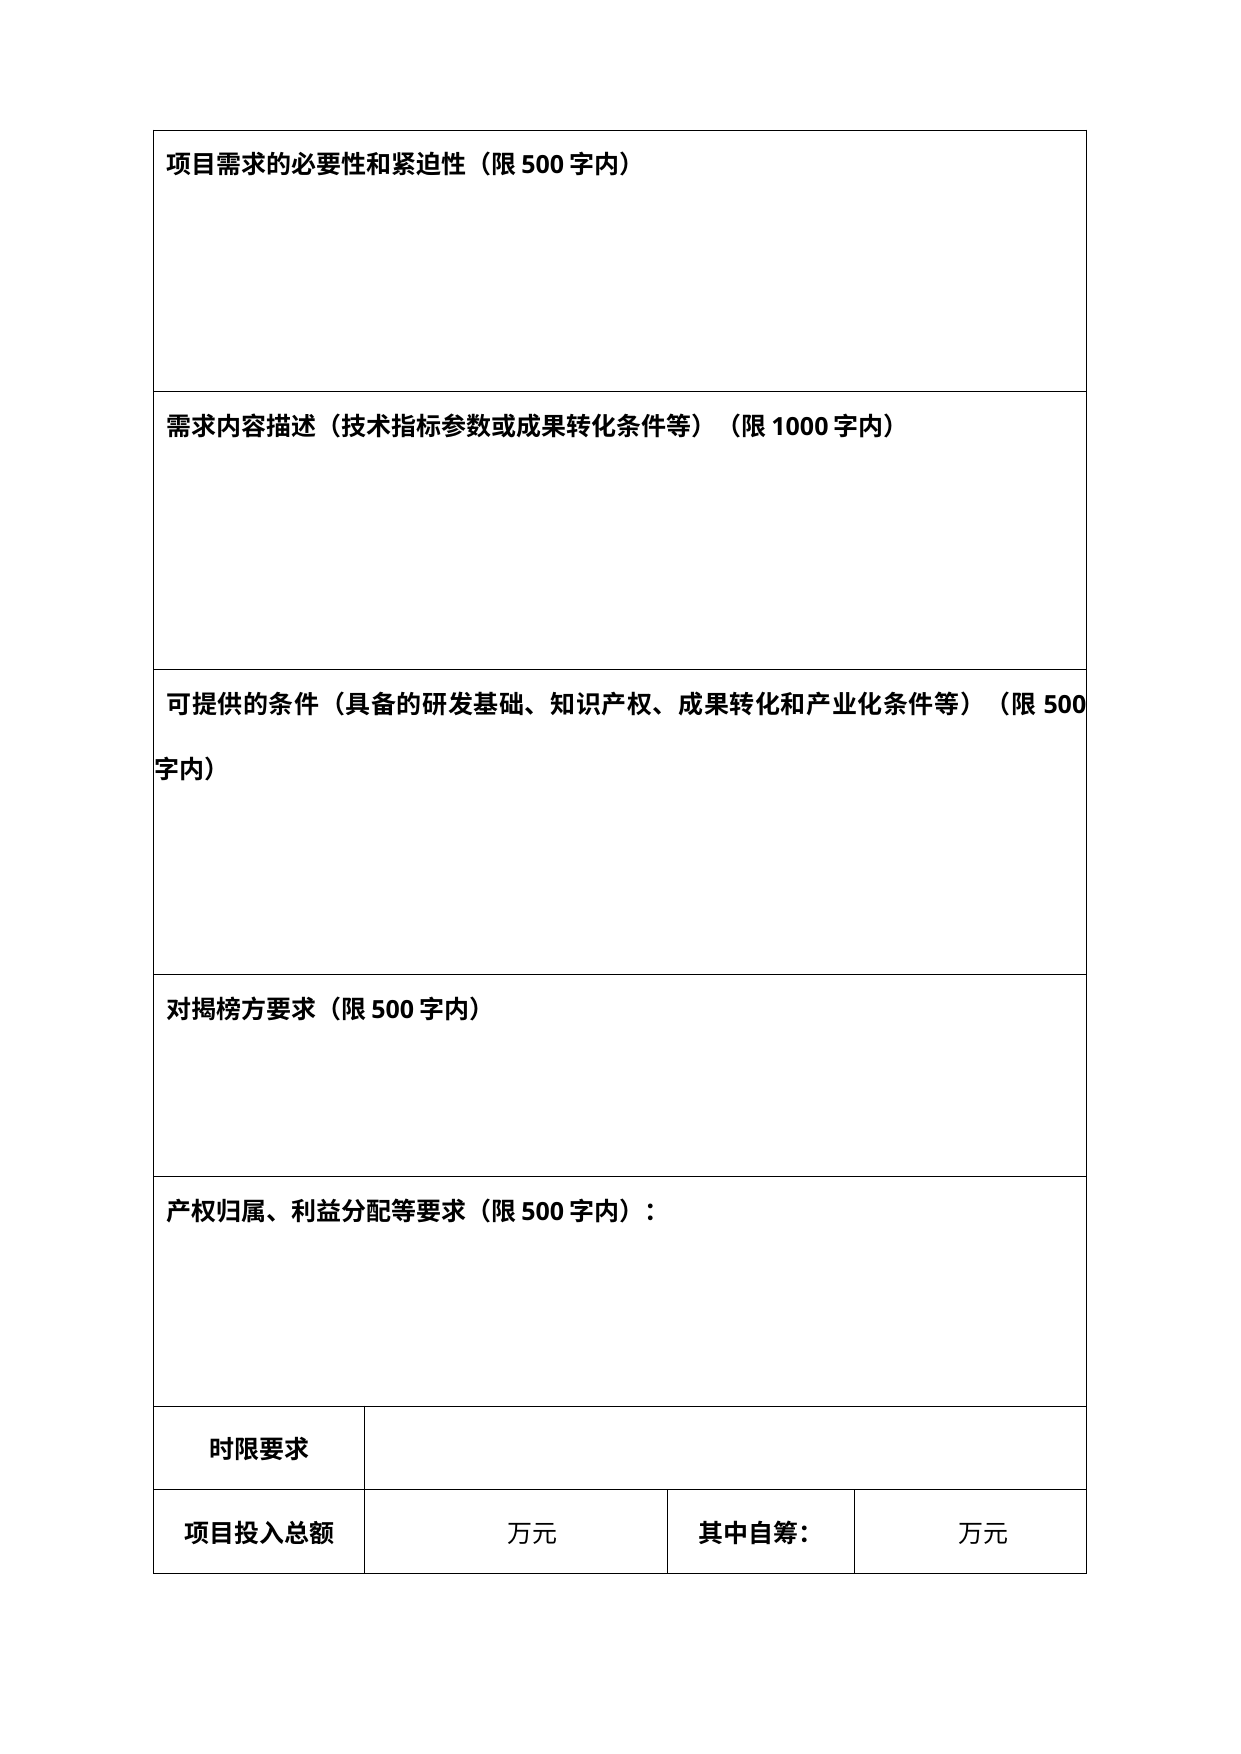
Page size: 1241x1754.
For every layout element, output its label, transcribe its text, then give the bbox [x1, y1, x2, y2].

table_cell 产权归属、利益分配等要求（限500字内）： [154, 1177, 1086, 1406]
table_cell 对揭榜方要求（限500字内） [154, 975, 1086, 1176]
table_cell 项目投入总额 [154, 1490, 364, 1573]
table_cell 万元 [855, 1490, 1086, 1573]
table_cell 时限要求 [154, 1407, 364, 1489]
table_cell 万元 [365, 1490, 667, 1573]
table_cell 其中自筹： [668, 1490, 854, 1573]
table_cell [365, 1407, 1086, 1489]
table_cell 可提供的条件（具备的研发基础、知识产权、成果转化和产业化条件等）（限500字内） [154, 670, 1086, 974]
table_cell 需求内容描述（技术指标参数或成果转化条件等）（限1000字内） [154, 392, 1086, 669]
table_cell 项目需求的必要性和紧迫性（限500字内） [154, 131, 1086, 391]
